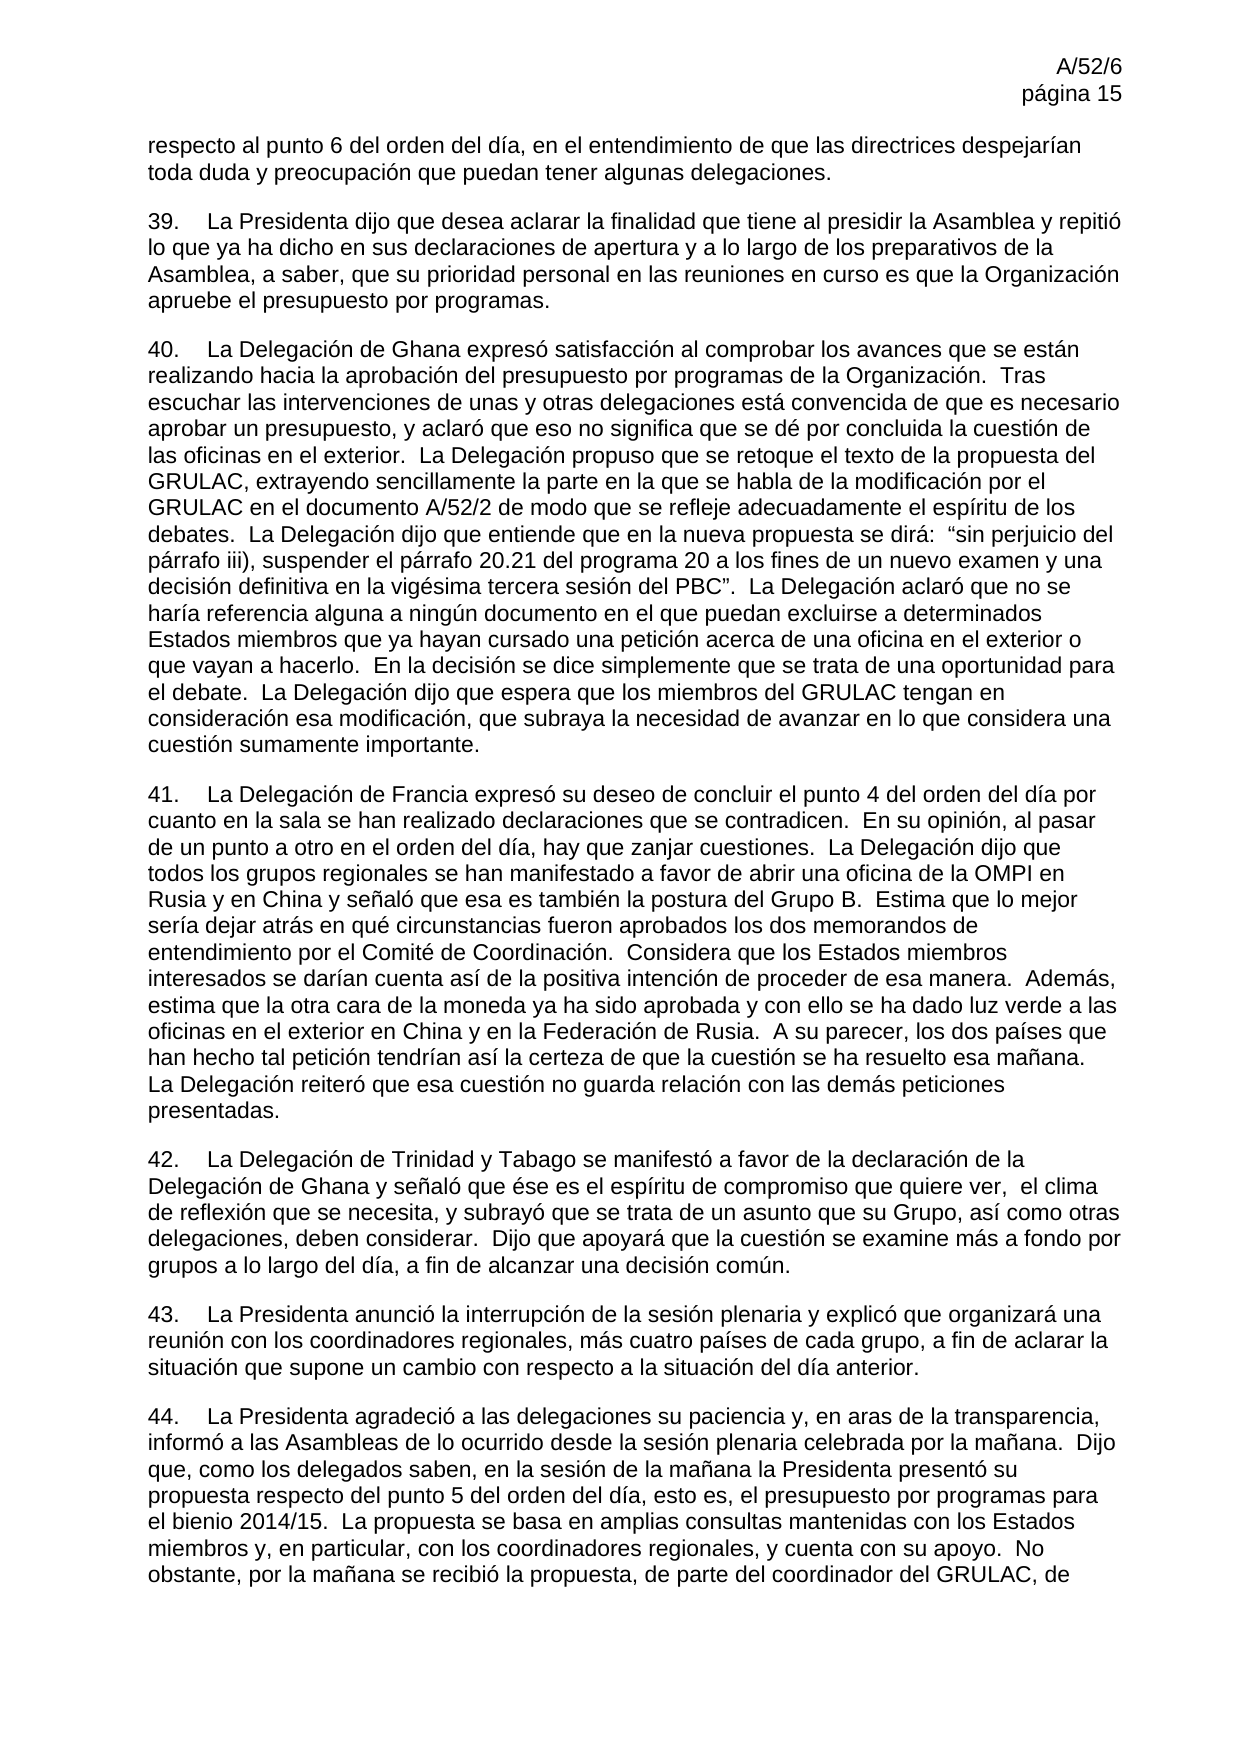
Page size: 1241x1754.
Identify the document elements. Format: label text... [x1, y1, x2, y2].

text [148, 132, 1122, 185]
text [148, 1403, 1122, 1587]
text La Delegación de Trinidad y Tabago se manifestó a favor de la declaración de la Delegación de Ghana y señaló que ése es el espíritu de compromiso que quiere ver, el clima de reflexión que se necesita, y subrayó que se trata de un asunto que su Grupo, así como otras delegaciones, deben considerar. Dijo que apoyará que la cuestión se examine más a fondo por grupos a lo largo del día, a fin de alcanzar una decisión común. [148, 1146, 1122, 1278]
text La Delegación de Francia expresó su deseo de concluir el punto 4 del orden del día por cuanto en la sala se han realizado declaraciones que se contradicen. En su opinión, al pasar de un punto a otro en el orden del día, hay que zanjar cuestiones. La Delegación dijo que todos los grupos regionales se han manifestado a favor de abrir una oficina de la OMPI en Rusia y en China y señaló que esa es también la postura del Grupo B. Estima que lo mejor sería dejar atrás en qué circunstancias fueron aprobados los dos memorandos de entendimiento por el Comité de Coordinación. Considera que los Estados miembros interesados se darían cuenta así de la positiva intención de proceder de esa manera. Además, estima que la otra cara de la moneda ya ha sido aprobada y con ello se ha dado luz verde a las oficinas en el exterior en China y en la Federación de Rusia. A su parecer, los dos países que han hecho tal petición tendrían así la certeza de que la cuestión se ha resuelto esa mañana. La Delegación reiteró que esa cuestión no guarda relación con las demás peticiones presentadas. [148, 781, 1122, 1123]
text La Presidenta dijo que desea aclarar la finalidad que tiene al presidir la Asamblea y repitió lo que ya ha dicho en sus declaraciones de apertura y a lo largo de los preparativos de la Asamblea, a saber, que su prioridad personal en las reuniones en curso es que la Organización apruebe el presupuesto por programas. [148, 208, 1122, 313]
text La Delegación de Ghana expresó satisfacción al comprobar los avances que se están realizando hacia la aprobación del presupuesto por programas de la Organización. Tras escuchar las intervenciones de unas y otras delegaciones está convencida de que es necesario aprobar un presupuesto, y aclaró que eso no significa que se dé por concluida la cuestión de las oficinas en el exterior. La Delegación propuso que se retoque el texto de la propuesta del GRULAC, extrayendo sencillamente la parte en la que se habla de la modificación por el GRULAC en el documento A/52/2 de modo que se refleje adecuadamente el espíritu de los debates. La Delegación dijo que entiende que en la nueva propuesta se dirá: “sin perjuicio del párrafo iii), suspender el párrafo 20.21 del programa 20 a los fines de un nuevo examen y una decisión definitiva en la vigésima tercera sesión del PBC”. La Delegación aclaró que no se haría referencia alguna a ningún documento en el que puedan excluirse a determinados Estados miembros que ya hayan cursado una petición acerca de una oficina en el exterior o que vayan a hacerlo. En la decisión se dice simplemente que se trata de una oportunidad para el debate. La Delegación dijo que espera que los miembros del GRULAC tengan en consideración esa modificación, que subraya la necesidad de avanzar en lo que considera una cuestión sumamente importante. [148, 336, 1122, 758]
text La Presidenta anunció la interrupción de la sesión plenaria y explicó que organizará una reunión con los coordinadores regionales, más cuatro países de cada grupo, a fin de aclarar la situación que supone un cambio con respecto a la situación del día anterior. [148, 1301, 1122, 1380]
